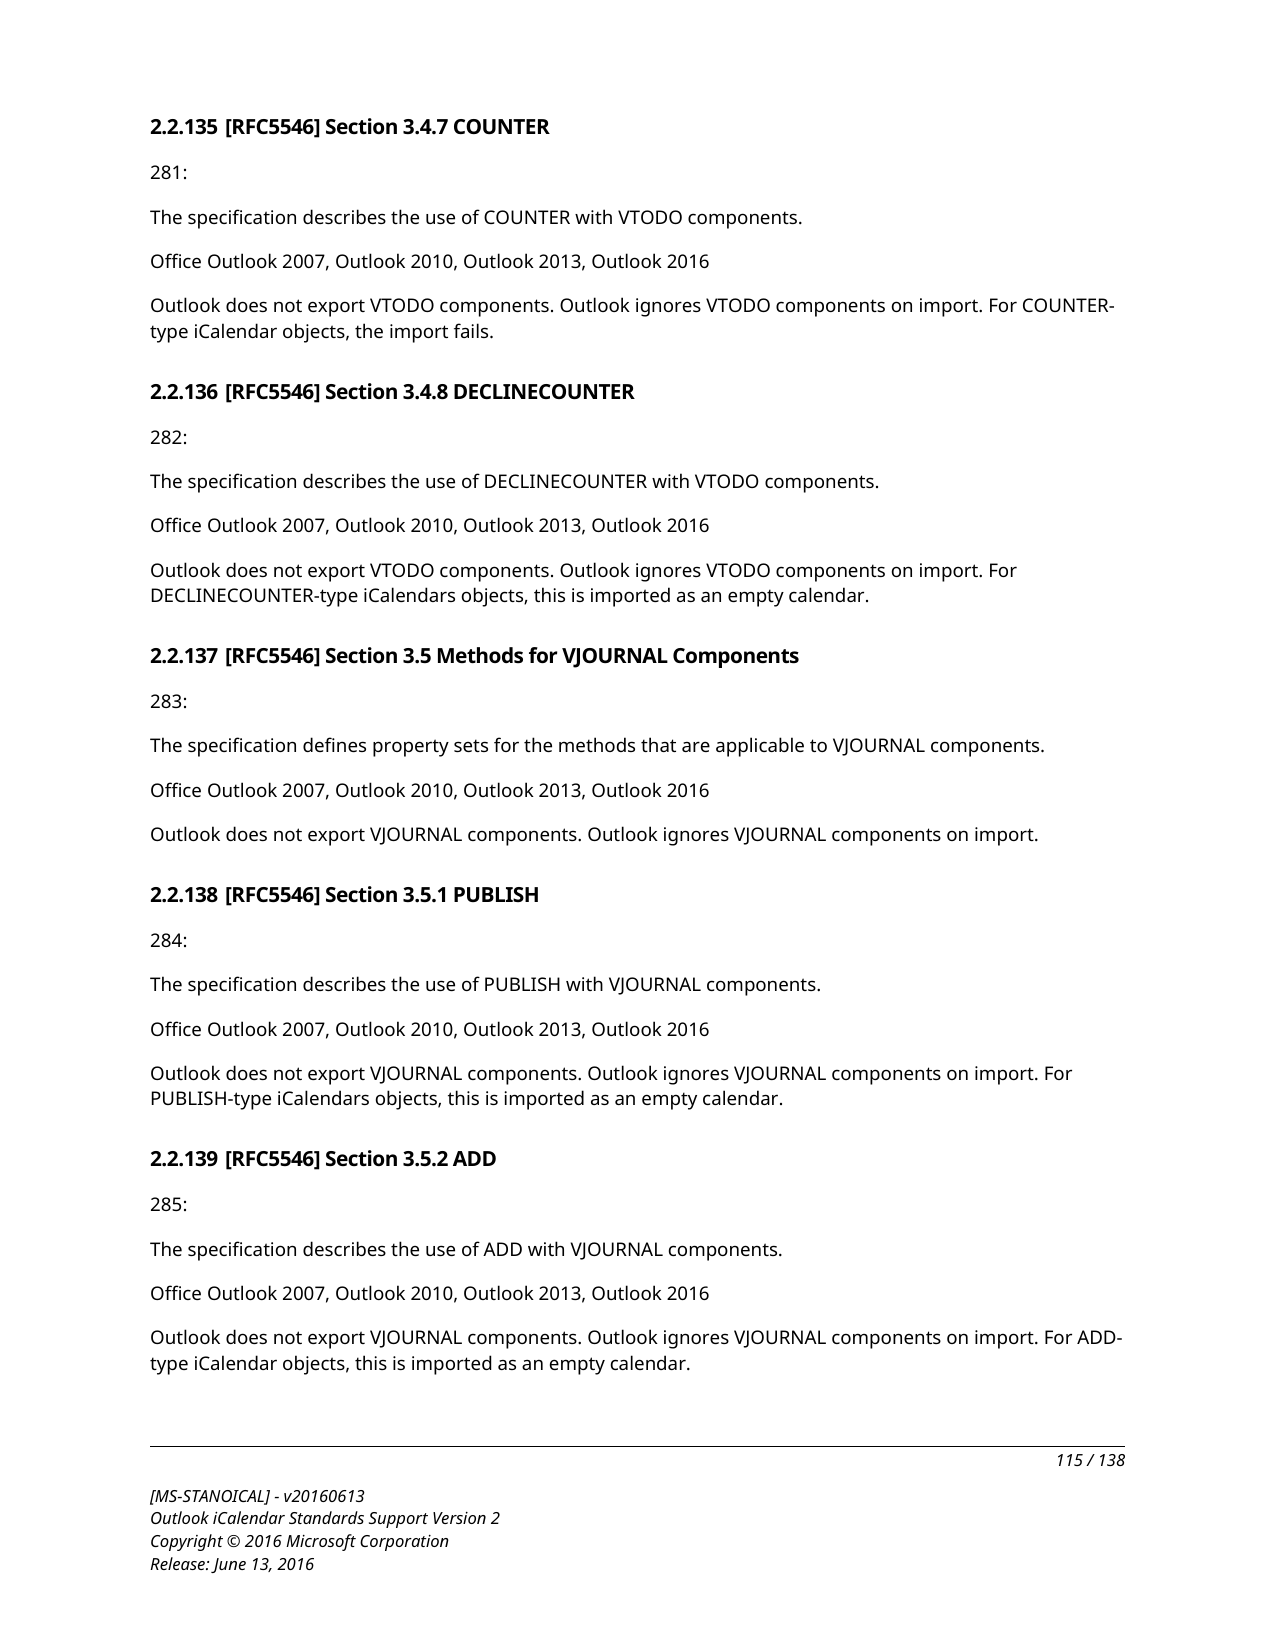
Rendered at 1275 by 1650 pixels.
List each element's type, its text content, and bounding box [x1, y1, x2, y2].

text Outlook does not export VTODO components. Outlook ignores VTODO components on import. For COUNTER-type iCalendar objects, the import fails. [150, 292, 1125, 343]
text V0283: [150, 688, 1125, 714]
text V0284: [150, 927, 1125, 953]
text Outlook does not export VTODO components. Outlook ignores VTODO components on import. For DECLINECOUNTER-type iCalendars objects, this is imported as an empty calendar. [150, 557, 1125, 608]
text Outlook does not export VJOURNAL components. Outlook ignores VJOURNAL components on import. For ADD-type iCalendar objects, this is imported as an empty calendar. [150, 1324, 1125, 1376]
text Office Outlook 2007, Outlook 2010, Outlook 2013, Outlook 2016 [150, 248, 1125, 274]
text V0281: [150, 160, 1125, 185]
subtitle [RFC5546] Section 3.5 Methods for VJOURNAL Components [150, 641, 1125, 670]
subtitle [RFC5546] Section 3.5.2 ADD [150, 1144, 1125, 1173]
text The specification describes the use of PUBLISH with VJOURNAL components. [150, 972, 1125, 997]
subtitle [RFC5546] Section 3.4.7 COUNTER [150, 112, 1125, 141]
text Office Outlook 2007, Outlook 2010, Outlook 2013, Outlook 2016 [150, 777, 1125, 802]
text Office Outlook 2007, Outlook 2010, Outlook 2013, Outlook 2016 [150, 1280, 1125, 1306]
text Office Outlook 2007, Outlook 2010, Outlook 2013, Outlook 2016 [150, 513, 1125, 538]
subtitle [RFC5546] Section 3.5.1 PUBLISH [150, 880, 1125, 908]
text The specification describes the use of COUNTER with VTODO components. [150, 204, 1125, 229]
text V0282: [150, 424, 1125, 449]
text The specification describes the use of ADD with VJOURNAL components. [150, 1236, 1125, 1261]
text Outlook does not export VJOURNAL components. Outlook ignores VJOURNAL components on import. For PUBLISH-type iCalendars objects, this is imported as an empty calendar. [150, 1060, 1125, 1111]
text The specification describes the use of DECLINECOUNTER with VTODO components. [150, 468, 1125, 494]
text Outlook does not export VJOURNAL components. Outlook ignores VJOURNAL components on import. [150, 821, 1125, 847]
subtitle [RFC5546] Section 3.4.8 DECLINECOUNTER [150, 377, 1125, 405]
text The specification defines property sets for the methods that are applicable to VJOURNAL components. [150, 733, 1125, 758]
text V0285: [150, 1192, 1125, 1217]
text Office Outlook 2007, Outlook 2010, Outlook 2013, Outlook 2016 [150, 1016, 1125, 1041]
